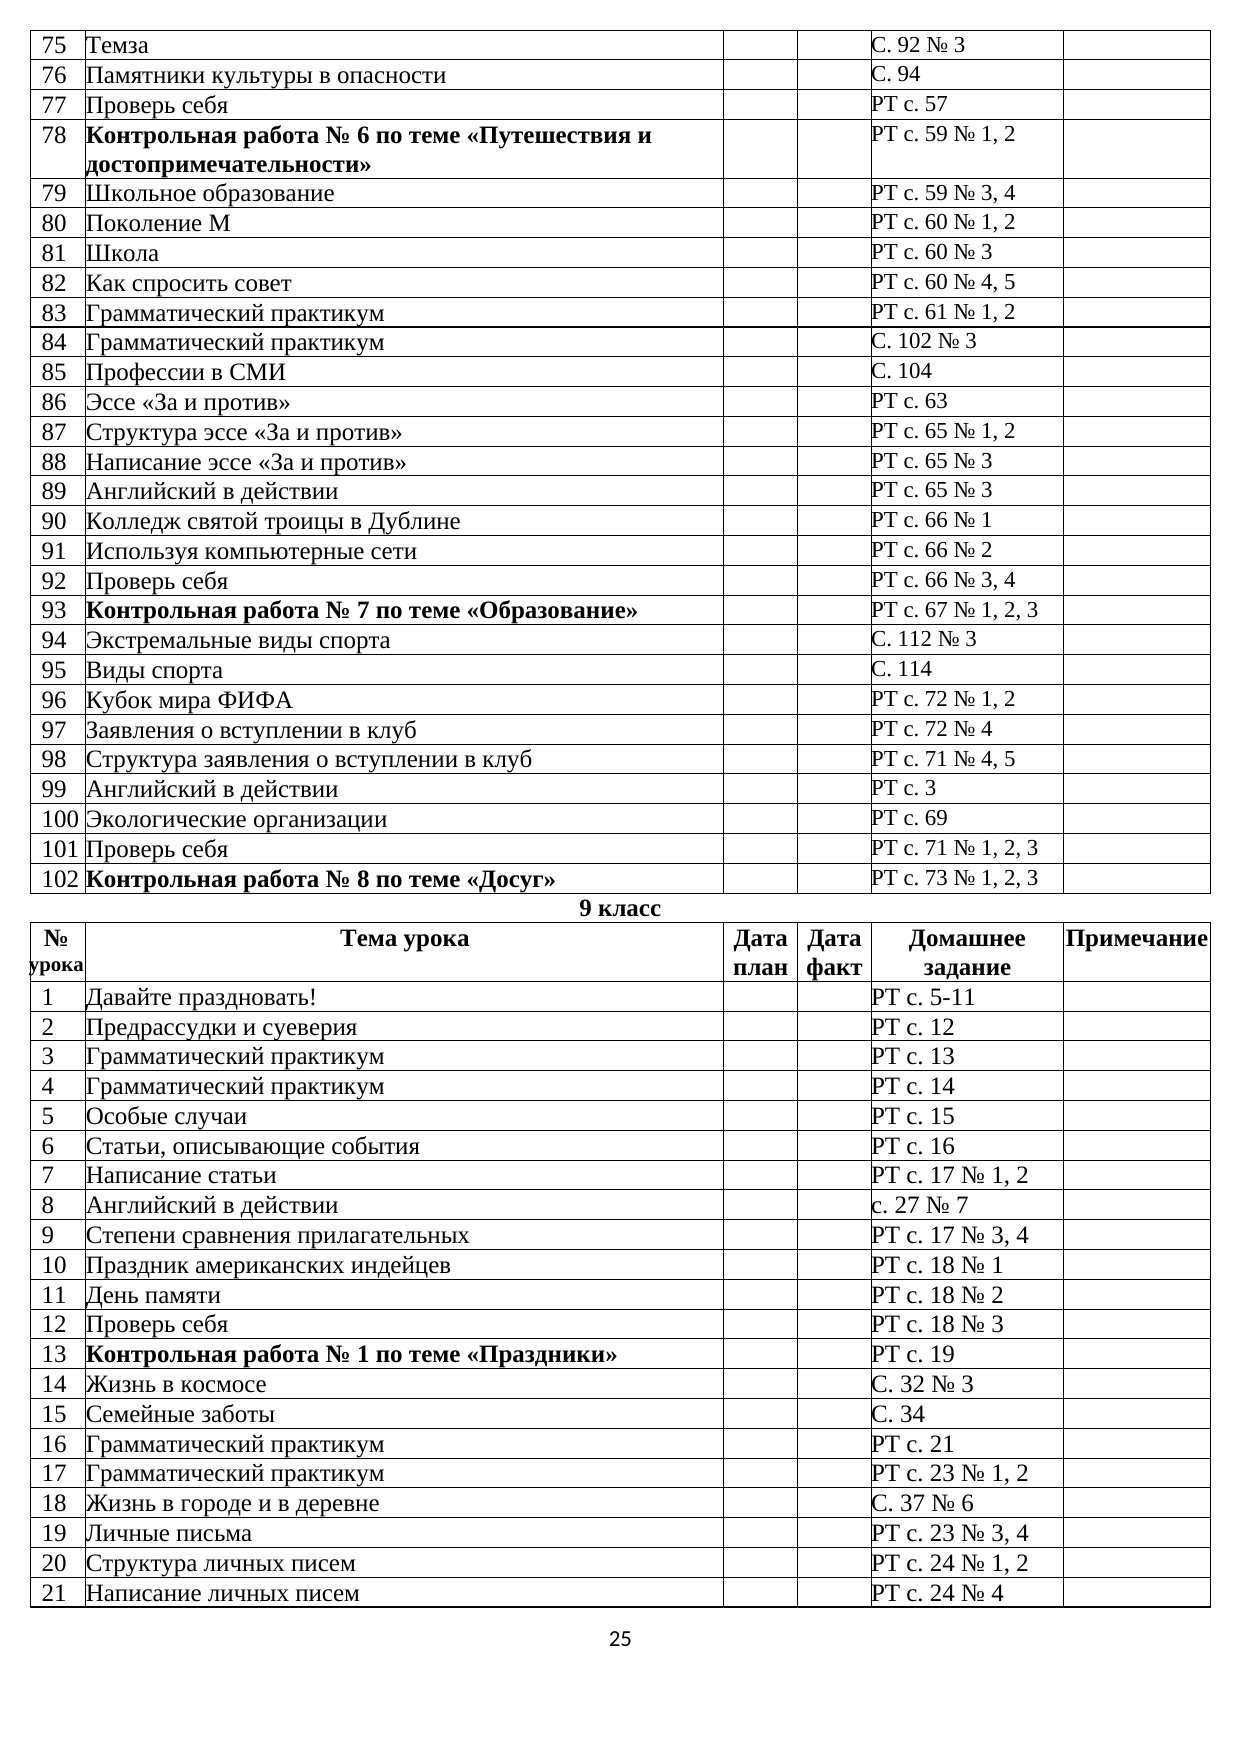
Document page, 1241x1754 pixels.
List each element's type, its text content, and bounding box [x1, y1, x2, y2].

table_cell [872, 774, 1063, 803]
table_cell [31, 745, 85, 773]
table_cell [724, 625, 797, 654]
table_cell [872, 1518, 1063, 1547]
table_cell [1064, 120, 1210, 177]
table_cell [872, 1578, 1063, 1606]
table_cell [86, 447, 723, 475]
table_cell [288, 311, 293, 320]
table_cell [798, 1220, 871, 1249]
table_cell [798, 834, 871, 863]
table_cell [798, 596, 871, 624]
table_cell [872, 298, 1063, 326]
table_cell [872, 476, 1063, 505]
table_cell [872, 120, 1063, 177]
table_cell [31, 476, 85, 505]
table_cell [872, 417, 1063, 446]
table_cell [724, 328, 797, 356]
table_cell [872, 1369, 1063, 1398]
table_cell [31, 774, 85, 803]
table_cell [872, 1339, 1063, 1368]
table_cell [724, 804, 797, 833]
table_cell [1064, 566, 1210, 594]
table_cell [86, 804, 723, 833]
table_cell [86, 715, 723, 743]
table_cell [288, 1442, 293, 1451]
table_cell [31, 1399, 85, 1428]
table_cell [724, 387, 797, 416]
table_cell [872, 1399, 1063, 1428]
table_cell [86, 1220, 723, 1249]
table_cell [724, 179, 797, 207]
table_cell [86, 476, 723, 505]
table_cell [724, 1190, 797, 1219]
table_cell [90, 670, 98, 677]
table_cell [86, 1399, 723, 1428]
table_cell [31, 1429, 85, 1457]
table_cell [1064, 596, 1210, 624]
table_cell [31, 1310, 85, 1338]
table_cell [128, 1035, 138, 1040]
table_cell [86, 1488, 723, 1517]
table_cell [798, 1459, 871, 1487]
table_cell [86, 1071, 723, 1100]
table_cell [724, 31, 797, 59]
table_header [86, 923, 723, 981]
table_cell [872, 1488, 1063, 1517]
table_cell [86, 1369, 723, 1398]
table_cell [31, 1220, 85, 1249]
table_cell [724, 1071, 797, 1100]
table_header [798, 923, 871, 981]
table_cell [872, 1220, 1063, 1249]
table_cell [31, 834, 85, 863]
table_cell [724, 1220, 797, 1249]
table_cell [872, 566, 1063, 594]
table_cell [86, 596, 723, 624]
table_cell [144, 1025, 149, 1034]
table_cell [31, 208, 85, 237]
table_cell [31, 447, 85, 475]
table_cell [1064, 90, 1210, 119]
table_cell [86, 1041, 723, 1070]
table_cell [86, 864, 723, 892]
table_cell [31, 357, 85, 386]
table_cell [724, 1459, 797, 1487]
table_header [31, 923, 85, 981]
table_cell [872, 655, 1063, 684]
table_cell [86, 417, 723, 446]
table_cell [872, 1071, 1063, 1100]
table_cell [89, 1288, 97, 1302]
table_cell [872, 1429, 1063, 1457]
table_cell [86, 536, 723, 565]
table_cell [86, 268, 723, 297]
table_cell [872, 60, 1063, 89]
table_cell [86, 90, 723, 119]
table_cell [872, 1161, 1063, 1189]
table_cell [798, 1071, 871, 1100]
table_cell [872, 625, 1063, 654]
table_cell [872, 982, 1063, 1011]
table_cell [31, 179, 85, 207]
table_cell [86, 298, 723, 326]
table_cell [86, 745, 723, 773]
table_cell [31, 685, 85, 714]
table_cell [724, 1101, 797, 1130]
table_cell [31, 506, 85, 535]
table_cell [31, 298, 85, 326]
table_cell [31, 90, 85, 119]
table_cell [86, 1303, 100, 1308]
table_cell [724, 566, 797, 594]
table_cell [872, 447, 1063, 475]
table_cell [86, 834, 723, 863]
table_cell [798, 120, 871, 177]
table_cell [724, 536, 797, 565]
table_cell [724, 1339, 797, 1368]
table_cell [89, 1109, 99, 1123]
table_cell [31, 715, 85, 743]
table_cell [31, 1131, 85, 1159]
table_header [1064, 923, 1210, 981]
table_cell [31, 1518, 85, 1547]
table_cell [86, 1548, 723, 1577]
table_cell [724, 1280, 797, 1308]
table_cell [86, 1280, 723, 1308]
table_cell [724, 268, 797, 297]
text 9 класс [29, 894, 1211, 922]
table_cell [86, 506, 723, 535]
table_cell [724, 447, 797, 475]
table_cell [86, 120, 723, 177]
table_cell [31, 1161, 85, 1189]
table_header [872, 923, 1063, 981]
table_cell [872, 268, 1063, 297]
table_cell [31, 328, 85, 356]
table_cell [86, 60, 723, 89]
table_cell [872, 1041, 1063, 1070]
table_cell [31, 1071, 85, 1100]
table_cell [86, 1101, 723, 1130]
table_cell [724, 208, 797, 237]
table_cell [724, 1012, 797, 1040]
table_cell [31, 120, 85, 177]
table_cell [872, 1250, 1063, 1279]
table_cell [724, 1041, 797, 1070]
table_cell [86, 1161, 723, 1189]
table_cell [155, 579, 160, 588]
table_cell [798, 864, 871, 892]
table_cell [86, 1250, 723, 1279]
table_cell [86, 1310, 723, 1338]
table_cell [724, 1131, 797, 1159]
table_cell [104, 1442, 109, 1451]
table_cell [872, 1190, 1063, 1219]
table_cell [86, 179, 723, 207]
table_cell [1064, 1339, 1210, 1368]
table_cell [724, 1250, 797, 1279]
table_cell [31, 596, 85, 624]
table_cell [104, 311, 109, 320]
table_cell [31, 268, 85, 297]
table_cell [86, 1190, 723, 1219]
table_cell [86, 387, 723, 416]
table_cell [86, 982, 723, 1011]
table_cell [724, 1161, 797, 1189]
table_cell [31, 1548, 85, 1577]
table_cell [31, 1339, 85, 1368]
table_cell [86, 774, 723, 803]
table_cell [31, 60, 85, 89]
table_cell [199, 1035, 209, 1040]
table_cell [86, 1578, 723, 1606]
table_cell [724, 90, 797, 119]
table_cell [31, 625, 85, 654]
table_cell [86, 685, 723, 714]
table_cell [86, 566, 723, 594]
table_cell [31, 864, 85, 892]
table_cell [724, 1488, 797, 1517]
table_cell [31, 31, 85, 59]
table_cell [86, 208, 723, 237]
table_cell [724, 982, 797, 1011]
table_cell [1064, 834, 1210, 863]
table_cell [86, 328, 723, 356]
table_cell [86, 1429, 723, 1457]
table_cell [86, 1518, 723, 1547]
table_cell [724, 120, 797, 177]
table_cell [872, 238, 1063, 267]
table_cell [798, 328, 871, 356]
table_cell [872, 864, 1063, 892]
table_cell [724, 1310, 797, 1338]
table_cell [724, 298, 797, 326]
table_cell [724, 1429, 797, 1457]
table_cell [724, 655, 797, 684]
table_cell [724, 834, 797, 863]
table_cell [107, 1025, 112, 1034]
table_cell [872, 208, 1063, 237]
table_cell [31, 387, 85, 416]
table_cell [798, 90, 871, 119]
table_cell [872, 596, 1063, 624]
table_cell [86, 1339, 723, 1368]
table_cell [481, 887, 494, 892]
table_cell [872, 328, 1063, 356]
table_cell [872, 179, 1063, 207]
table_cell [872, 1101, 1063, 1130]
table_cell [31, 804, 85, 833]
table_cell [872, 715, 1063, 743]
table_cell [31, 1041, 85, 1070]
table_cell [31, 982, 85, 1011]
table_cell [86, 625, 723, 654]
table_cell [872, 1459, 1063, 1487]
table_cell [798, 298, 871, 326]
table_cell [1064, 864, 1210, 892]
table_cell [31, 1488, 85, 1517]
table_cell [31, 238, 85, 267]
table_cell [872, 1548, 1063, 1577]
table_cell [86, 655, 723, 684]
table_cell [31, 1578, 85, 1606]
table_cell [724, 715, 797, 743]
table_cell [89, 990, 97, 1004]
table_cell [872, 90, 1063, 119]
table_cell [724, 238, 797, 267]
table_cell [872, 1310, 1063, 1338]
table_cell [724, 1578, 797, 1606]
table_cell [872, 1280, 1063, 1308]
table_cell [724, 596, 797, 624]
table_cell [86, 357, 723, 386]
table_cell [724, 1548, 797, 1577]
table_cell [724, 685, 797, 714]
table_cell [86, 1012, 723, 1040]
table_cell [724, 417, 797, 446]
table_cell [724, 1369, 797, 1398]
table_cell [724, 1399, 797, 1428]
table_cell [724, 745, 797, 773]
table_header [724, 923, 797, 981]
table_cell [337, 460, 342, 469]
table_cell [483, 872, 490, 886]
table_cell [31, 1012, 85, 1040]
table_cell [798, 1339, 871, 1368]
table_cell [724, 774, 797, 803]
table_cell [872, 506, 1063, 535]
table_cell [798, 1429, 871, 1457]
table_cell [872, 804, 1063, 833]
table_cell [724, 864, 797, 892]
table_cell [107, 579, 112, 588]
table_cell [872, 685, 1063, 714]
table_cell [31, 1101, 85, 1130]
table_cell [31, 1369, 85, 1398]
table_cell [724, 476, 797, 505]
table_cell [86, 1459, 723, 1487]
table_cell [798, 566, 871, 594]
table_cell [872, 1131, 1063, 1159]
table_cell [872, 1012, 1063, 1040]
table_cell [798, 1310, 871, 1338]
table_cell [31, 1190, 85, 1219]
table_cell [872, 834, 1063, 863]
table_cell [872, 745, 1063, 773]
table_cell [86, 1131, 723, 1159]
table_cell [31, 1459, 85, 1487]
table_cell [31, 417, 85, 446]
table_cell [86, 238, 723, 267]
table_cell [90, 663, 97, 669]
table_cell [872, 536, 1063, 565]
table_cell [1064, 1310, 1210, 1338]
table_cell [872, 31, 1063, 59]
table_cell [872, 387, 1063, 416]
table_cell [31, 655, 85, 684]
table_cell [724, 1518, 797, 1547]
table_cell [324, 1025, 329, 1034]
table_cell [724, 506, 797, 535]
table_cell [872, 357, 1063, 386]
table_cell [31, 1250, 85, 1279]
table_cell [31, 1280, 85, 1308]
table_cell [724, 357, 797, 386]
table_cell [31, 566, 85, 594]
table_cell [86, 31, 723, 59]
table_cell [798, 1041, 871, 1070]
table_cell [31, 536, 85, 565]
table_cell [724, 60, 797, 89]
